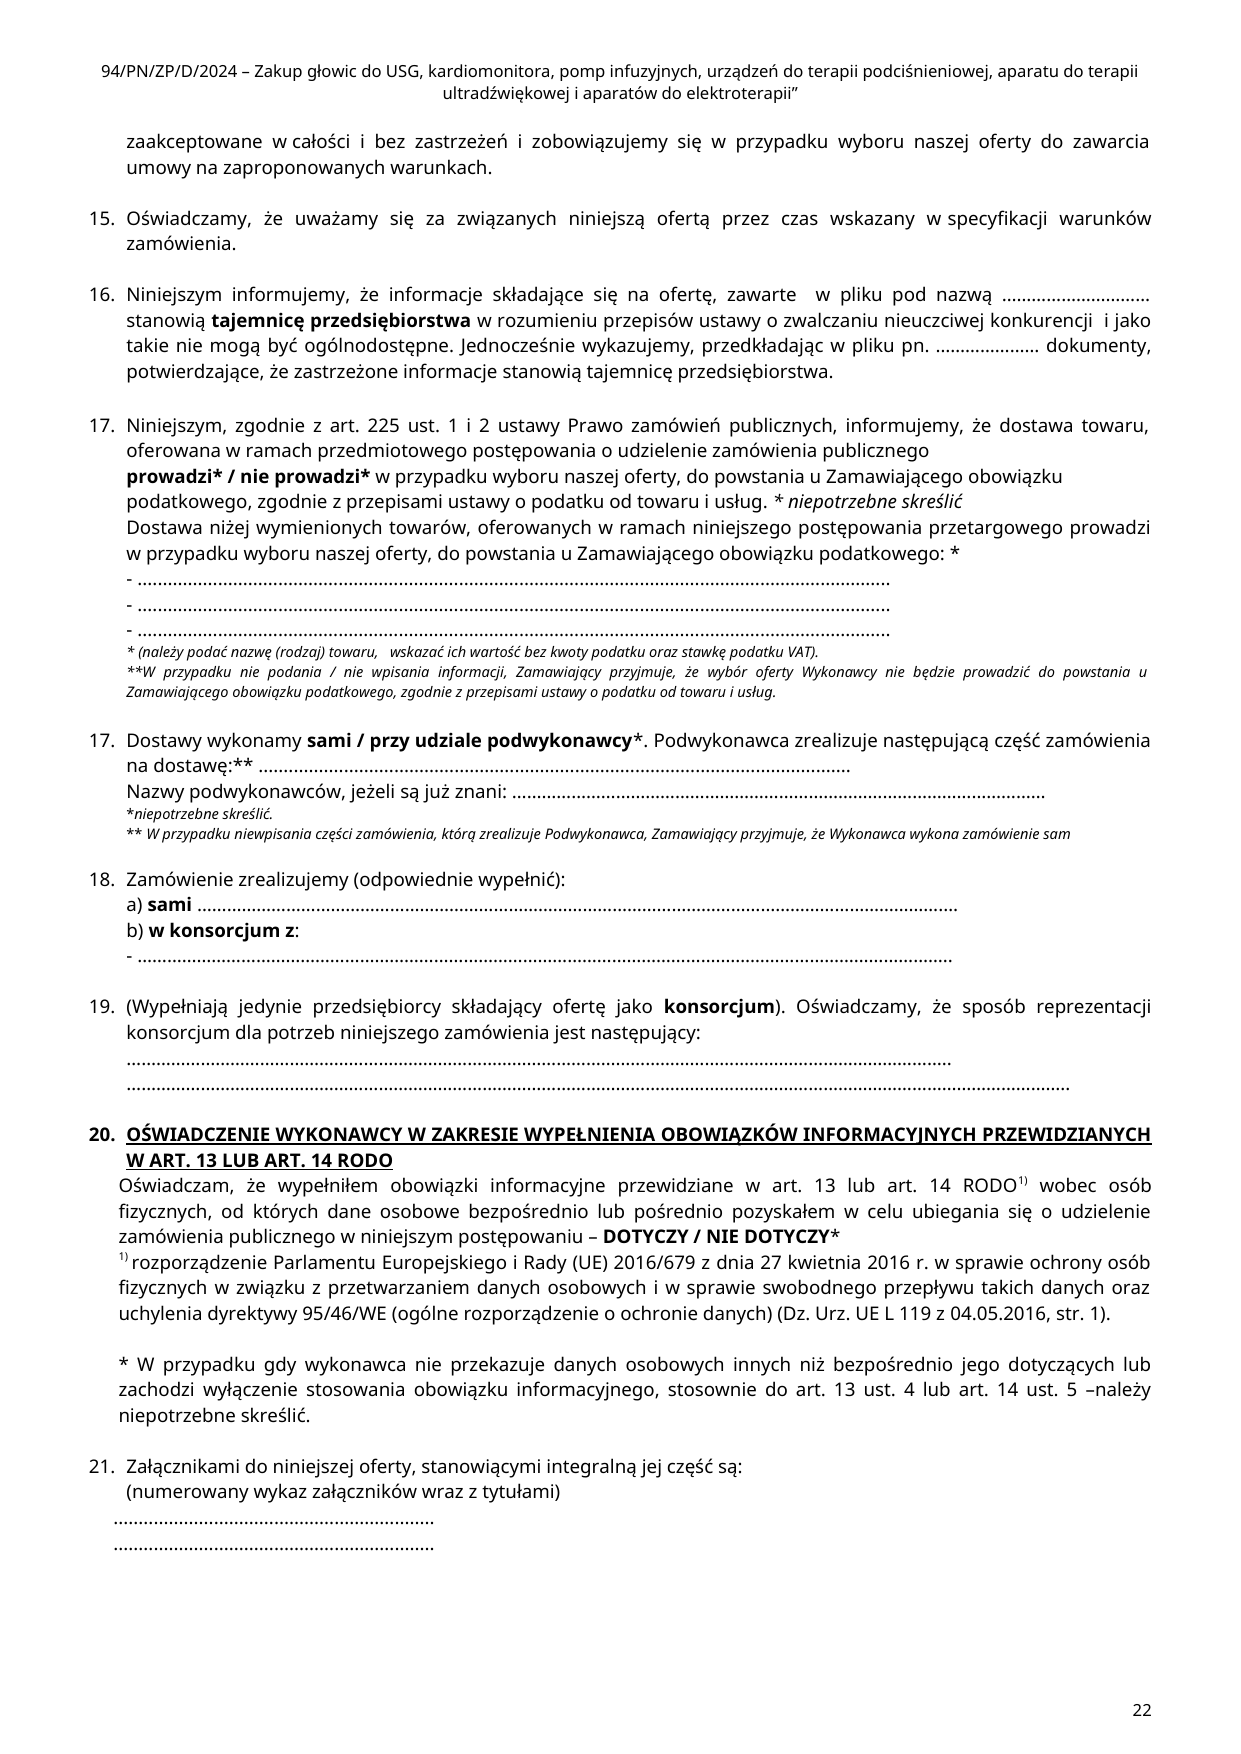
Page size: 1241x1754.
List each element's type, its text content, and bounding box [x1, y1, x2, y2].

text Oświadczam, że wypełniłem obowiązki informacyjne przewidziane w art. 13 lub art. 14 RODO1) wobec osób fizycznych, od których dane osobowe bezpośrednio lub pośrednio pozyskałem w celu ubiegania się o udzielenie zamówienia publicznego w niniejszym postępowaniu – DOTYCZY / NIE DOTYCZY* [118, 1172, 1152, 1249]
list Oświadczamy, że uważamy się za związanych niniejszą ofertą przez czas wskazany w specyfikacji warunków zamówienia. [89, 205, 1152, 256]
text - ...................................................................................................................................................... [126, 565, 1152, 591]
list OŚWIADCZENIE WYKONAWCY W ZAKRESIE WYPEŁNIENIA OBOWIĄZKÓW INFORMACYJNYCH PRZEWIDZIANYCH W ART. 13 LUB ART. 14 RODO [89, 1121, 1152, 1172]
text prowadzi* / nie prowadzi* w przypadku wyboru naszej oferty, do powstania u Zamawiającego obowiązku [89, 463, 1152, 489]
text - ...................................................................................................................................................... [89, 616, 1152, 642]
list Niniejszym, zgodnie z art. 225 ust. 1 i 2 ustawy Prawo zamówień publicznych, informujemy, że dostawa towaru, oferowana w ramach przedmiotowego postępowania o udzielenie zamówienia publicznego [89, 412, 1152, 463]
text …………………………………………………………………………………………………………………………………………………..……………………………………………………………………………………………………………………………………………………………………….. [126, 1045, 1152, 1096]
text Dostawa niżej wymienionych towarów, oferowanych w ramach niniejszego postępowania przetargowego prowadzi w przypadku wyboru naszej oferty, do powstania u Zamawiającego obowiązku podatkowego: * [126, 514, 1152, 565]
text - ...................................................................................................................................................... [89, 591, 1152, 616]
text 1) rozporządzenie Parlamentu Europejskiego i Rady (UE) 2016/679 z dnia 27 kwietnia 2016 r. w sprawie ochrony osób fizycznych w związku z przetwarzaniem danych osobowych i w sprawie swobodnego przepływu takich danych oraz uchylenia dyrektywy 95/46/WE (ogólne rozporządzenie o ochronie danych) (Dz. Urz. UE L 119 z 04.05.2016, str. 1). [118, 1249, 1152, 1326]
text - ……………………………………………………………………………………………………….……………………………………….. [126, 943, 1152, 968]
text ................................................................ [89, 1504, 1152, 1530]
text * W przypadku gdy wykonawca nie przekazuje danych osobowych innych niż bezpośrednio jego dotyczących lub zachodzi wyłączenie stosowania obowiązku informacyjnego, stosownie do art. 13 ust. 4 lub art. 14 ust. 5 –należy niepotrzebne skreślić. [118, 1351, 1152, 1428]
text a) sami …………………………………………………………………………………………………………………………………….… [126, 892, 1152, 917]
list Niniejszym informujemy, że informacje składające się na ofertę, zawarte w pliku pod nazwą ………………………… stanowią tajemnicę przedsiębiorstwa w rozumieniu przepisów ustawy o zwalczaniu nieuczciwej konkurencji i jako takie nie mogą być ogólnodostępne. Jednocześnie wykazujemy, przedkładając w pliku pn. ………………… dokumenty, potwierdzające, że zastrzeżone informacje stanowią tajemnicę przedsiębiorstwa. [89, 282, 1152, 384]
list (Wypełniają jedynie przedsiębiorcy składający ofertę jako konsorcjum). Oświadczamy, że sposób reprezentacji konsorcjum dla potrzeb niniejszego zamówienia jest następujący: [89, 994, 1152, 1045]
text * (należy podać nazwę (rodzaj) towaru, wskazać ich wartość bez kwoty podatku oraz stawkę podatku VAT). [126, 642, 1152, 662]
text *niepotrzebne skreślić. [89, 804, 1152, 824]
list Załącznikami do niniejszej oferty, stanowiącymi integralną jej część są: [89, 1453, 1152, 1479]
text Nazwy podwykonawców, jeżeli są już znani: ……………………………………………………………………………………………… [89, 778, 1152, 804]
text **W przypadku nie podania / nie wpisania informacji, Zamawiający przyjmuje, że wybór oferty Wykonawcy nie będzie prowadzić do powstania u Zamawiającego obowiązku podatkowego, zgodnie z przepisami ustawy o podatku od towaru i usług. [126, 662, 1152, 702]
list Zamówienie zrealizujemy (odpowiednie wypełnić): [89, 866, 1152, 892]
text (numerowany wykaz załączników wraz z tytułami) [126, 1479, 1152, 1504]
text ................................................................ [89, 1530, 1152, 1555]
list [89, 129, 1152, 180]
text ** W przypadku niewpisania części zamówienia, którą zrealizuje Podwykonawca, Zamawiający przyjmuje, że Wykonawca wykona zamówienie sam [126, 824, 1152, 843]
text podatkowego, zgodnie z przepisami ustawy o podatku od towaru i usług. * niepotrzebne skreślić [89, 489, 1152, 514]
text b) w konsorcjum z: [126, 917, 1152, 943]
list Dostawy wykonamy sami / przy udziale podwykonawcy*. Podwykonawca zrealizuje następującą część zamówienia na dostawę:** ...................................................................................................................... [89, 727, 1152, 778]
